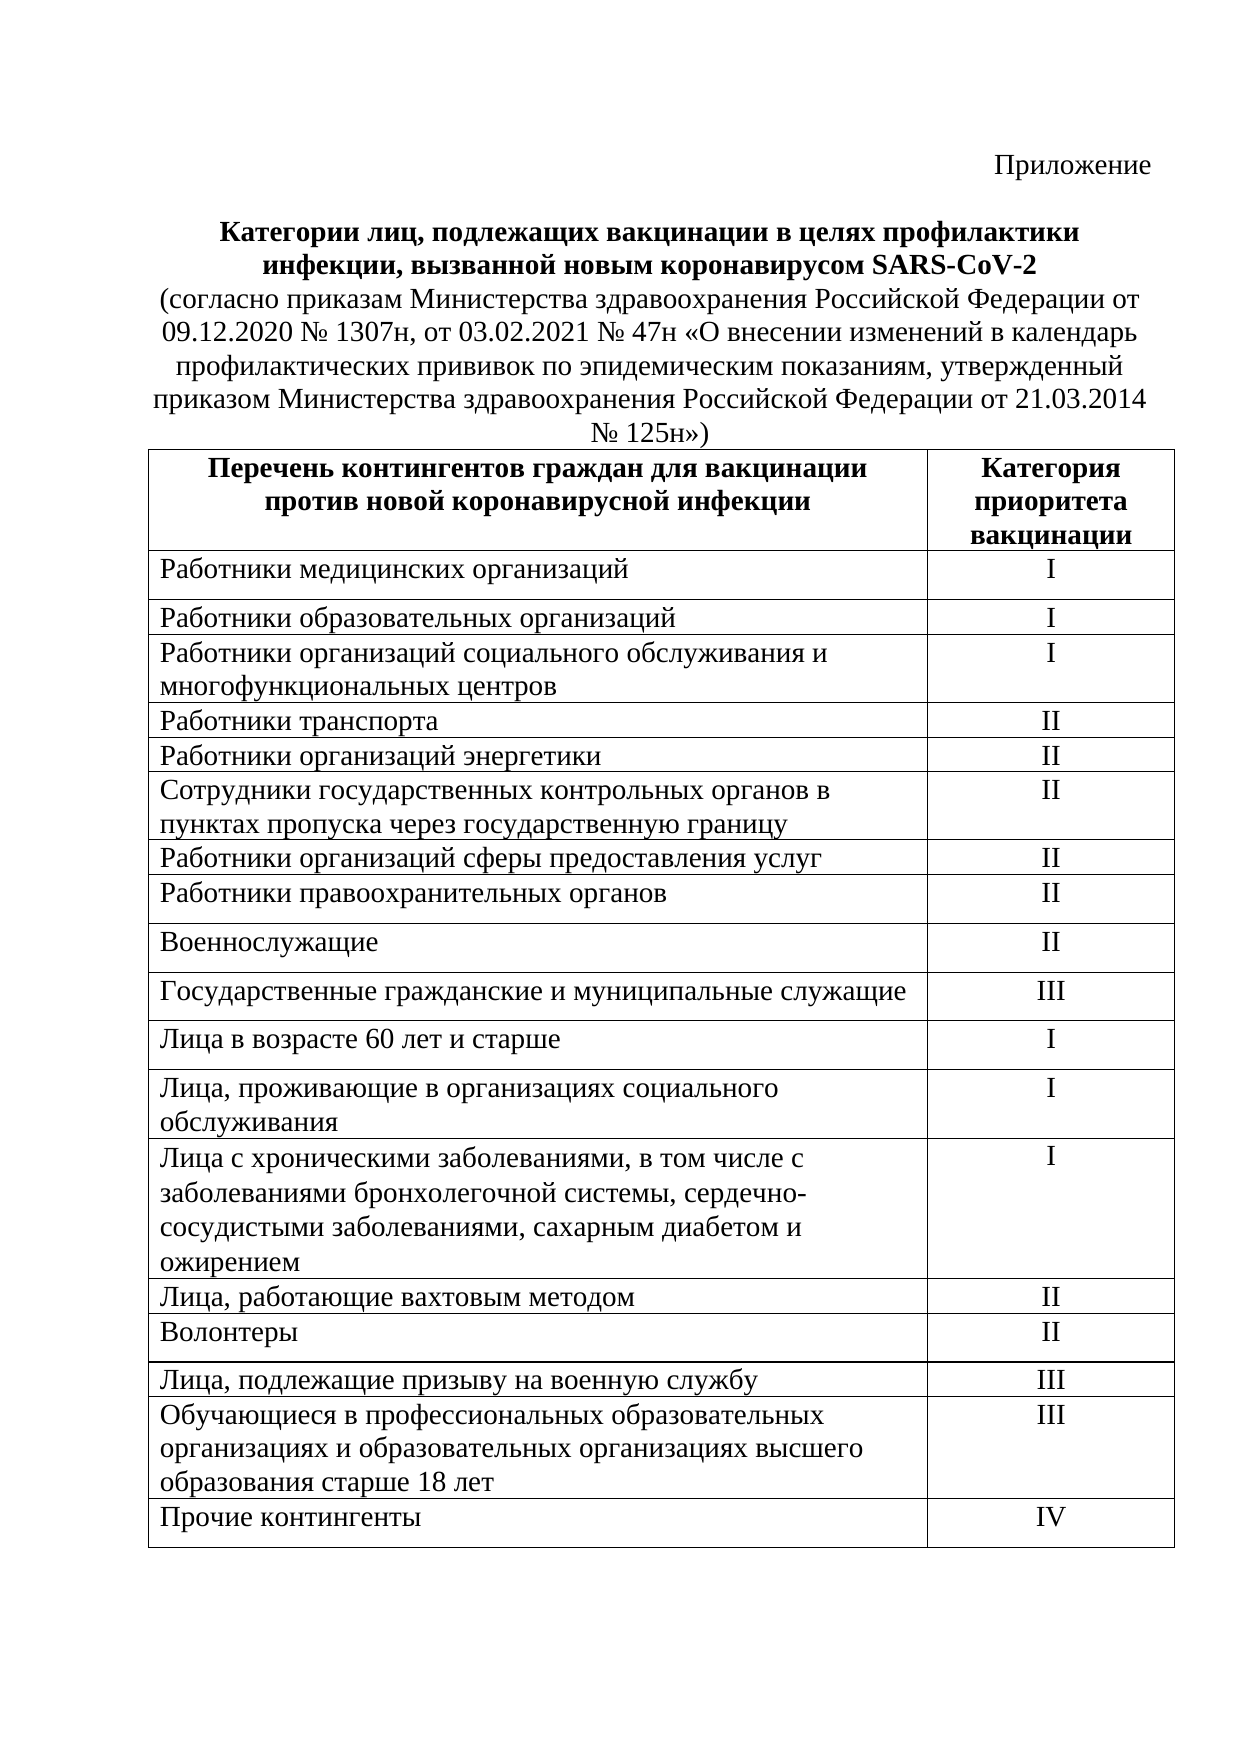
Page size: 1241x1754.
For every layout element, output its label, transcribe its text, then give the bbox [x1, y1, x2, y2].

table_cell I [928, 551, 1174, 599]
table_cell Работники правоохранительных органов [149, 875, 927, 923]
table_cell II [928, 924, 1174, 972]
table_cell Государственные гражданские и муниципальные служащие [149, 973, 927, 1020]
table_cell II [928, 703, 1174, 737]
table_cell Волонтеры [149, 1314, 927, 1361]
table_cell IV [928, 1499, 1174, 1547]
table_cell Лица, работающие вахтовым методом [149, 1279, 927, 1313]
table_cell Обучающиеся в профессиональных образовательных организациях и образовательных организациях высшего образования старше 18 лет [149, 1397, 927, 1498]
table_cell III [928, 1363, 1174, 1396]
table_cell Лица, подлежащие призыву на военную службу [149, 1363, 927, 1396]
table_cell II [928, 1279, 1174, 1313]
table_cell II [928, 840, 1174, 874]
table_cell Прочие контингенты [149, 1499, 927, 1547]
table_cell Работники транспорта [149, 703, 927, 737]
table_cell I [928, 600, 1174, 634]
table_cell I [928, 1070, 1174, 1137]
table_cell Работники организаций социального обслуживания и многофункциональных центров [149, 635, 927, 702]
table_cell Работники организаций сферы предоставления услуг [149, 840, 927, 874]
table_cell Военнослужащие [149, 924, 927, 972]
table_cell I [928, 635, 1174, 702]
table_cell Сотрудники государственных контрольных органов в пунктах пропуска через государственную границу [149, 772, 927, 839]
text Приложение [148, 147, 1152, 180]
table_cell I [928, 1139, 1174, 1278]
table_cell Работники организаций энергетики [149, 738, 927, 771]
table_cell III [928, 1397, 1174, 1498]
table_cell II [928, 772, 1174, 839]
table_cell Лица с хроническими заболеваниями, в том числе с заболеваниями бронхолегочной системы, сердечно-сосудистыми заболеваниями, сахарным диабетом и ожирением [149, 1139, 927, 1278]
table_cell III [928, 973, 1174, 1020]
table_cell Работники образовательных организаций [149, 600, 927, 634]
table_header Перечень контингентов граждан для вакцинации против новой коронавирусной инфекции [149, 450, 927, 550]
table_cell II [928, 1314, 1174, 1361]
table_header Категория приоритета вакцинации [928, 450, 1174, 550]
table_cell I [928, 1021, 1174, 1069]
table_cell Работники медицинских организаций [149, 551, 927, 599]
table_cell Лица в возрасте 60 лет и старше [149, 1021, 927, 1069]
text (согласно приказам Министерства здравоохранения Российской Федерации от 09.12.2020 № 1307н, от 03.02.2021 № 47н «О внесении изменений в календарь профилактических прививок по эпидемическим показаниям, утвержденный приказом Министерства здравоохранения Российской Федерации от 21.03.2014 № 125н») [148, 281, 1152, 449]
table_cell II [928, 875, 1174, 923]
table_cell II [928, 738, 1174, 771]
text Категории лиц, подлежащих вакцинации в целях профилактики инфекции, вызванной новым коронавирусом SARS-CoV-2 [148, 214, 1152, 281]
table_cell Лица, проживающие в организациях социального обслуживания [149, 1070, 927, 1137]
